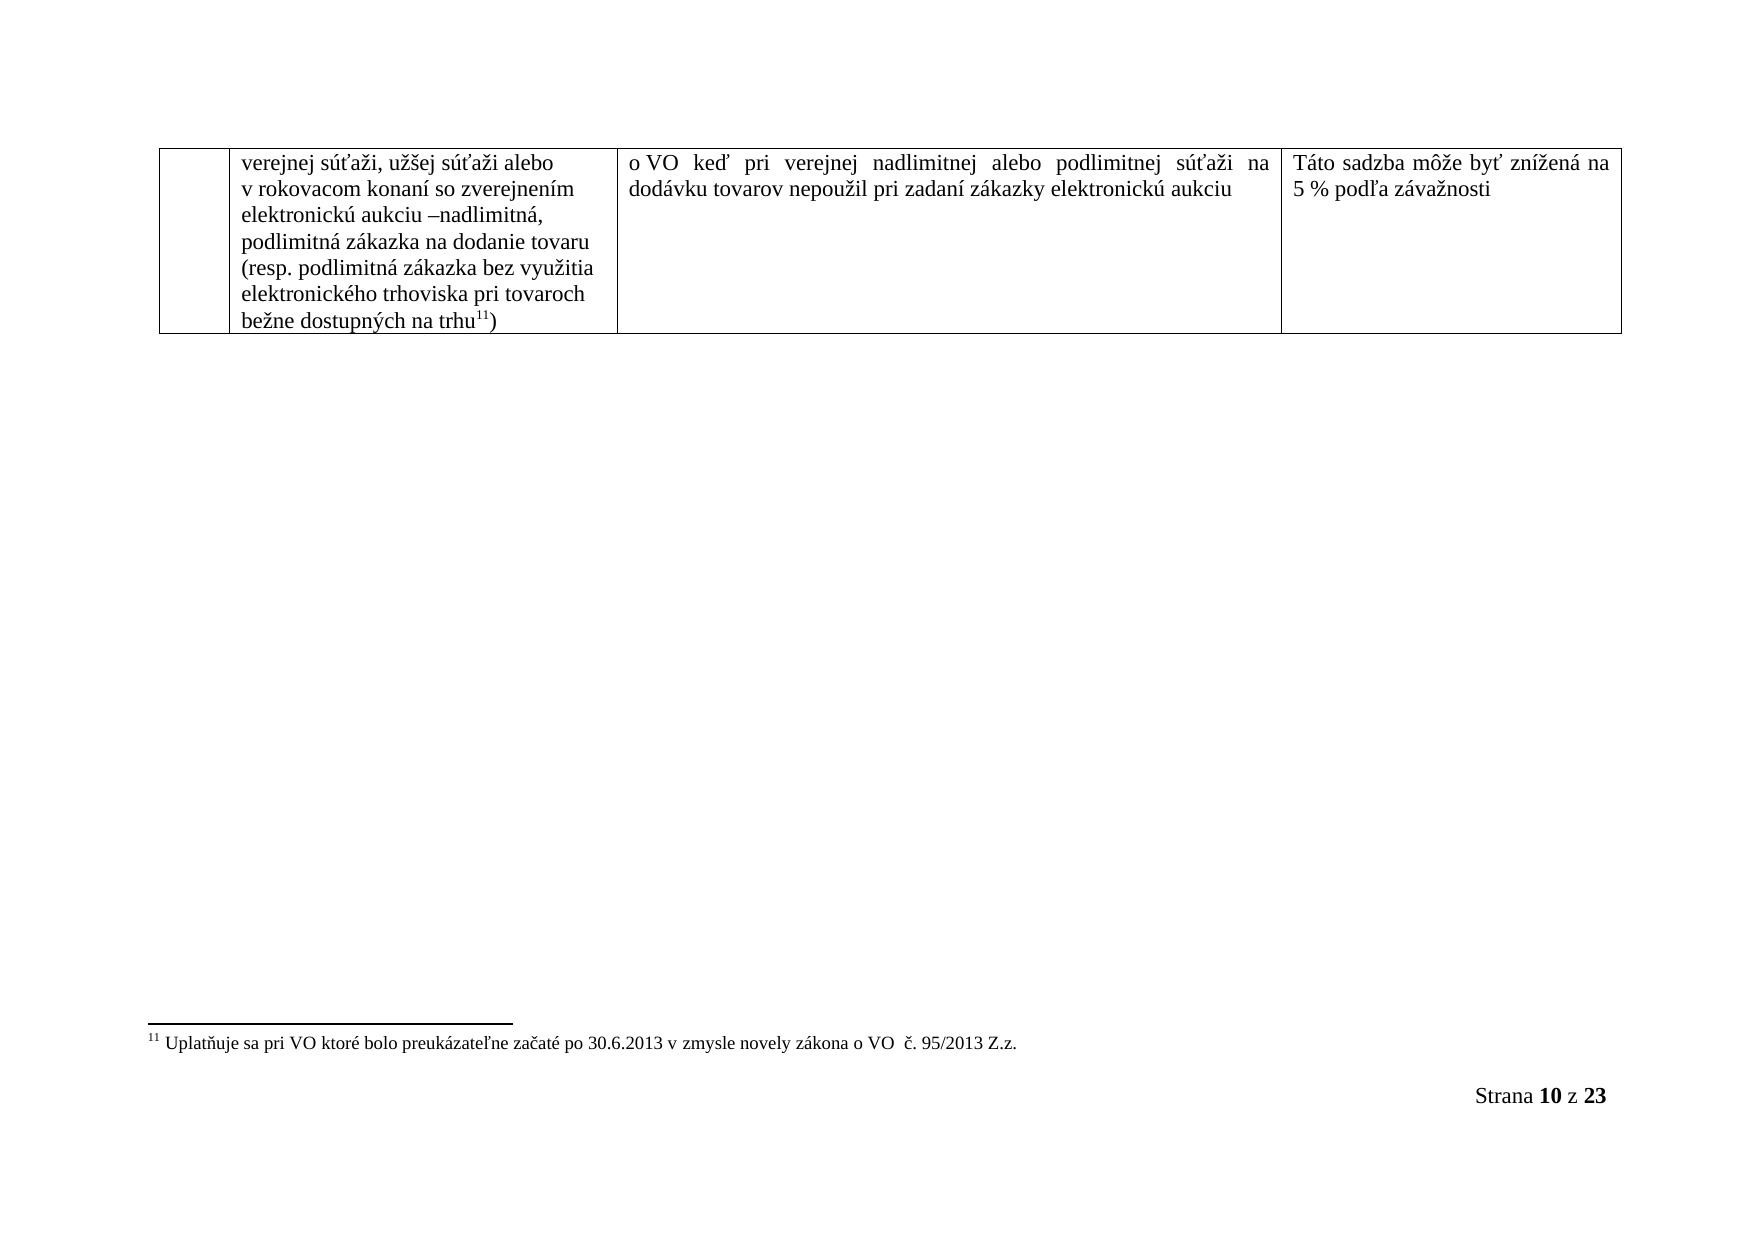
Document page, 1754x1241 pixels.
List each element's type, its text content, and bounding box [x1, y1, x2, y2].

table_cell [1282, 149, 1621, 333]
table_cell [618, 149, 1281, 333]
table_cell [230, 149, 617, 333]
table_cell 26 [160, 149, 229, 333]
